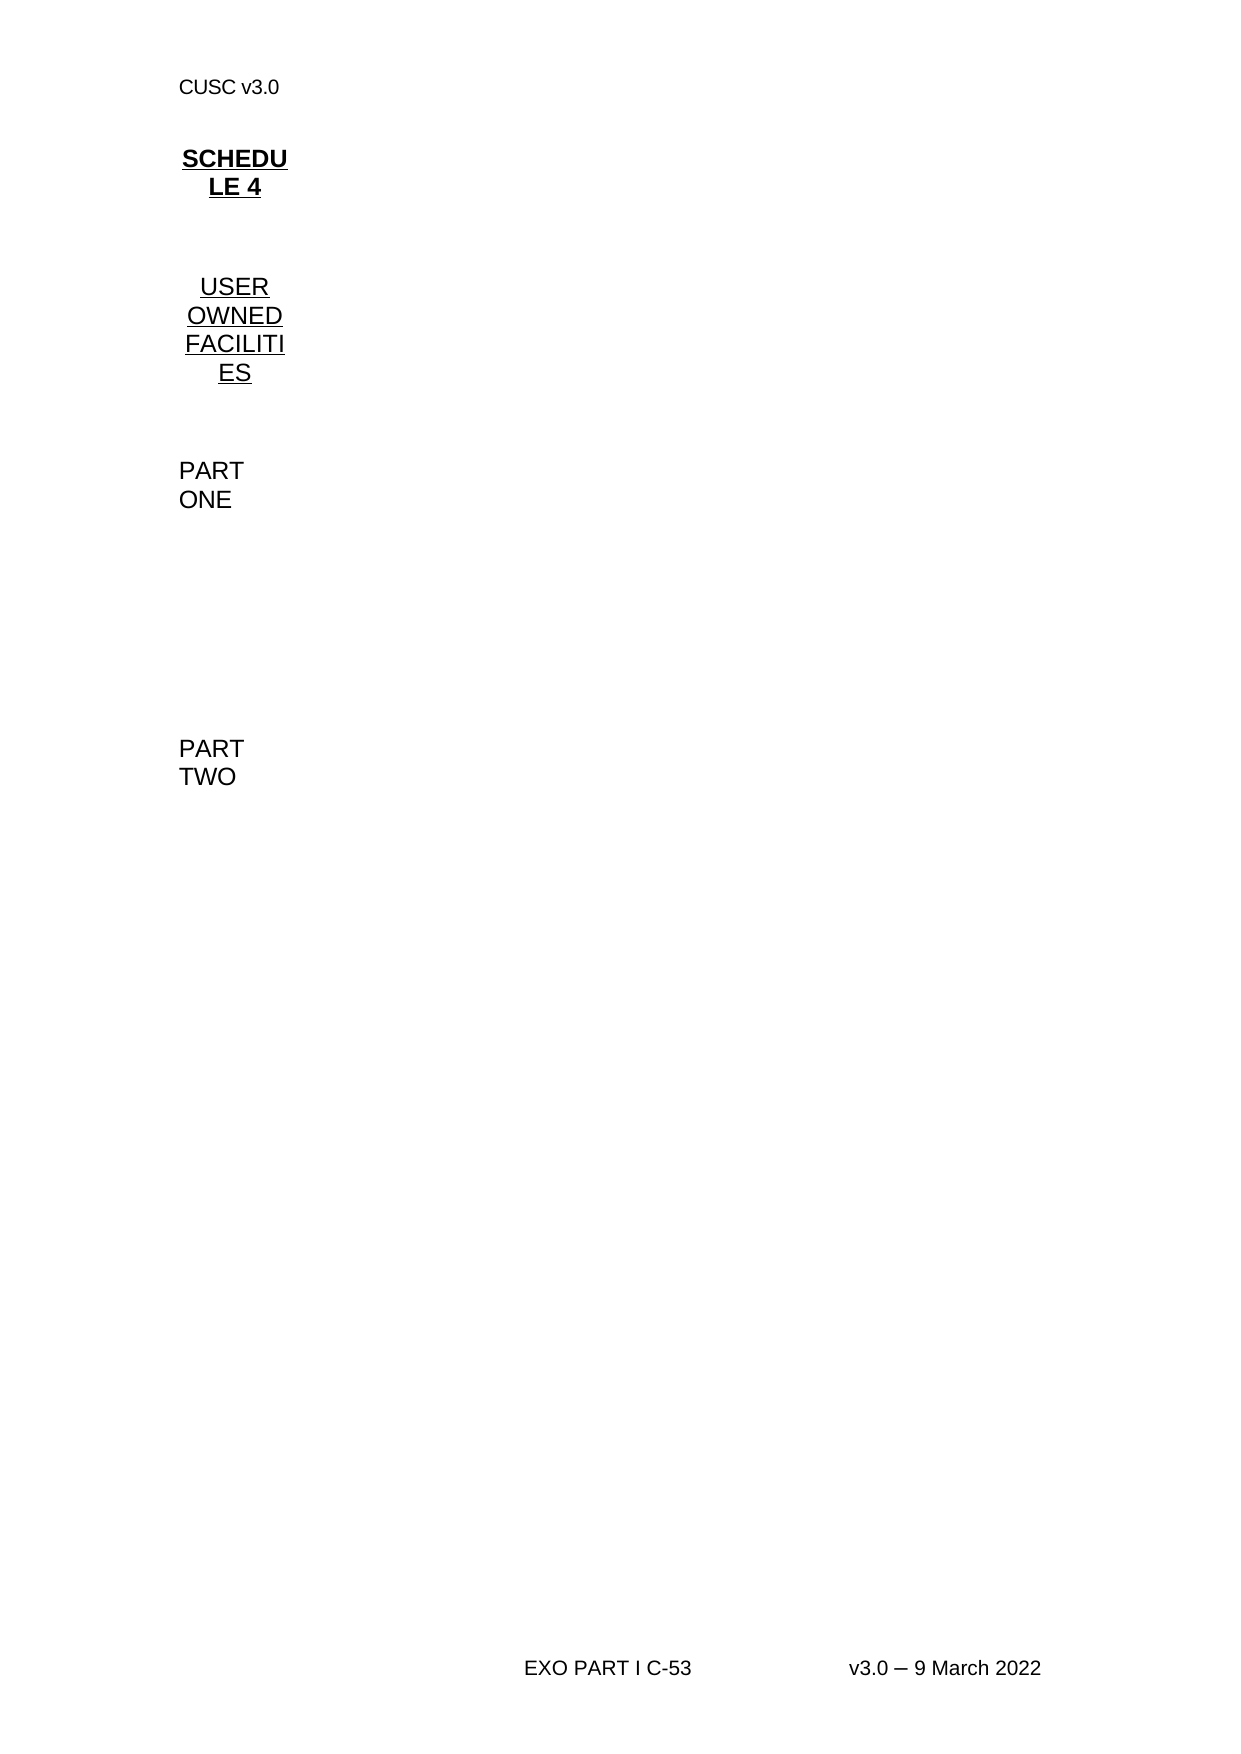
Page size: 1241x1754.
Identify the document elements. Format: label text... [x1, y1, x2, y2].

text PART ONE [178, 457, 291, 514]
text SCHEDULE 4 [178, 144, 291, 201]
text PART TWO [178, 734, 291, 792]
text CUSC v3.0 [178, 75, 291, 99]
text USER OWNED FACILITIES [178, 273, 291, 387]
